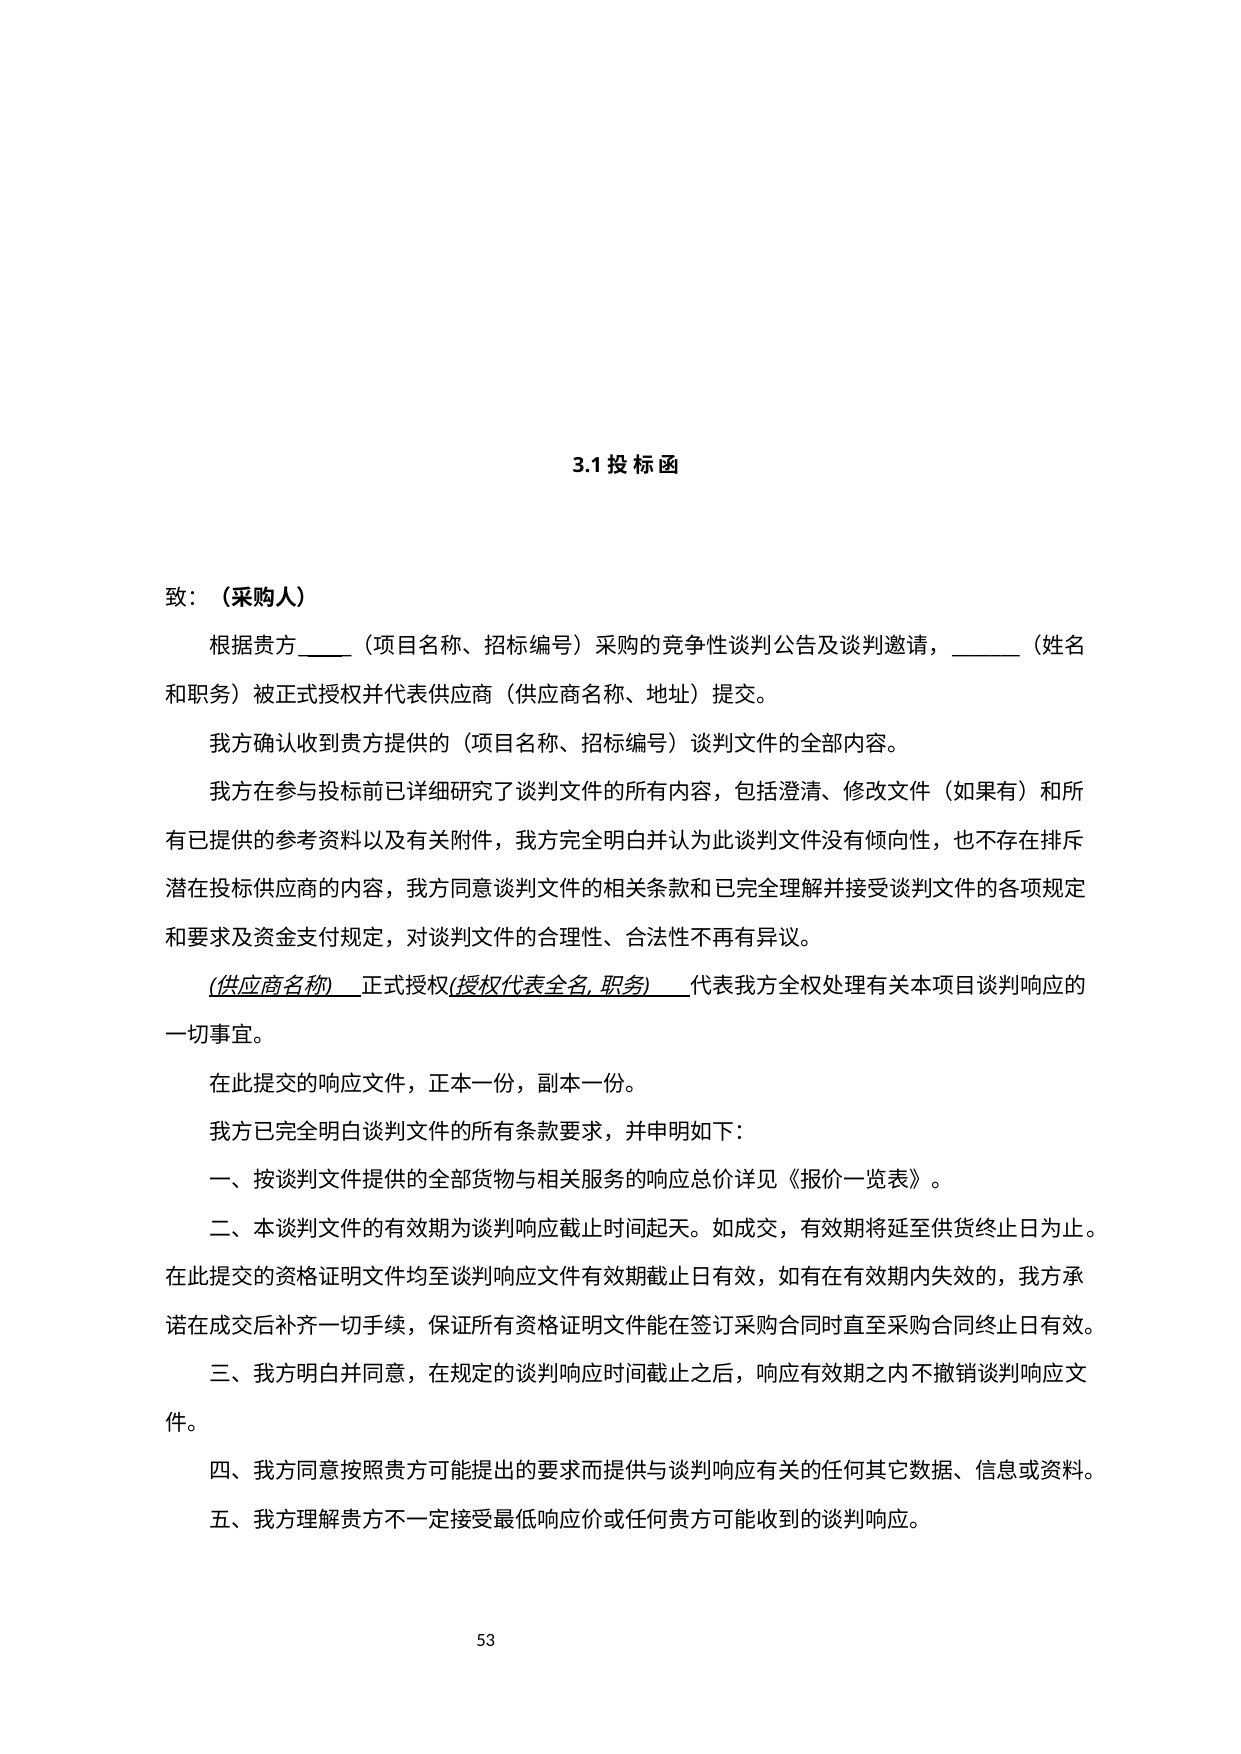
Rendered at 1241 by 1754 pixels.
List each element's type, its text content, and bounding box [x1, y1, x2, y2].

text 3.1 投 标 函 [165, 447, 1087, 480]
text 三、我方明白并同意，在规定的谈判响应时间截止之后，响应有效期之内不撤销谈判响应文件。 [165, 1356, 1087, 1437]
text 致：（采购人） [165, 580, 1087, 612]
text 五、我方理解贵方不一定接受最低响应价或任何贵方可能收到的谈判响应。 [165, 1501, 1087, 1534]
text 我方在参与投标前已详细研究了谈判文件的所有内容，包括澄清、修改文件（如果有）和所有已提供的参考资料以及有关附件，我方完全明白并认为此谈判文件没有倾向性，也不存在排斥潜在投标供应商的内容，我方同意谈判文件的相关条款和已完全理解并接受谈判文件的各项规定和要求及资金支付规定，对谈判文件的合理性、合法性不再有异议。 [165, 773, 1087, 952]
text 四、我方同意按照贵方可能提出的要求而提供与谈判响应有关的任何其它数据、信息或资料。 [165, 1453, 1087, 1486]
text 我方确认收到贵方提供的（项目名称、招标编号）谈判文件的全部内容。 [165, 725, 1087, 758]
text 在此提交的响应文件，正本一份，副本一份。 [165, 1065, 1087, 1098]
text 二、本谈判文件的有效期为谈判响应截止时间起天。如成交，有效期将延至供货终止日为止。在此提交的资格证明文件均至谈判响应文件有效期截止日有效，如有在有效期内失效的，我方承诺在成交后补齐一切手续，保证所有资格证明文件能在签订采购合同时直至采购合同终止日有效。 [165, 1210, 1087, 1340]
text 根据贵方__ _（项目名称、招标编号）采购的竞争性谈判公告及谈判邀请，_______（姓名和职务）被正式授权并代表供应商（供应商名称、地址）提交。 [165, 628, 1087, 709]
text (供应商名称) 正式授权(授权代表全名, 职务) 代表我方全权处理有关本项目谈判响应的一切事宜。 [165, 968, 1087, 1049]
text 一、按谈判文件提供的全部货物与相关服务的响应总价详见《报价一览表》。 [165, 1162, 1087, 1194]
text 我方已完全明白谈判文件的所有条款要求，并申明如下： [165, 1113, 1087, 1146]
